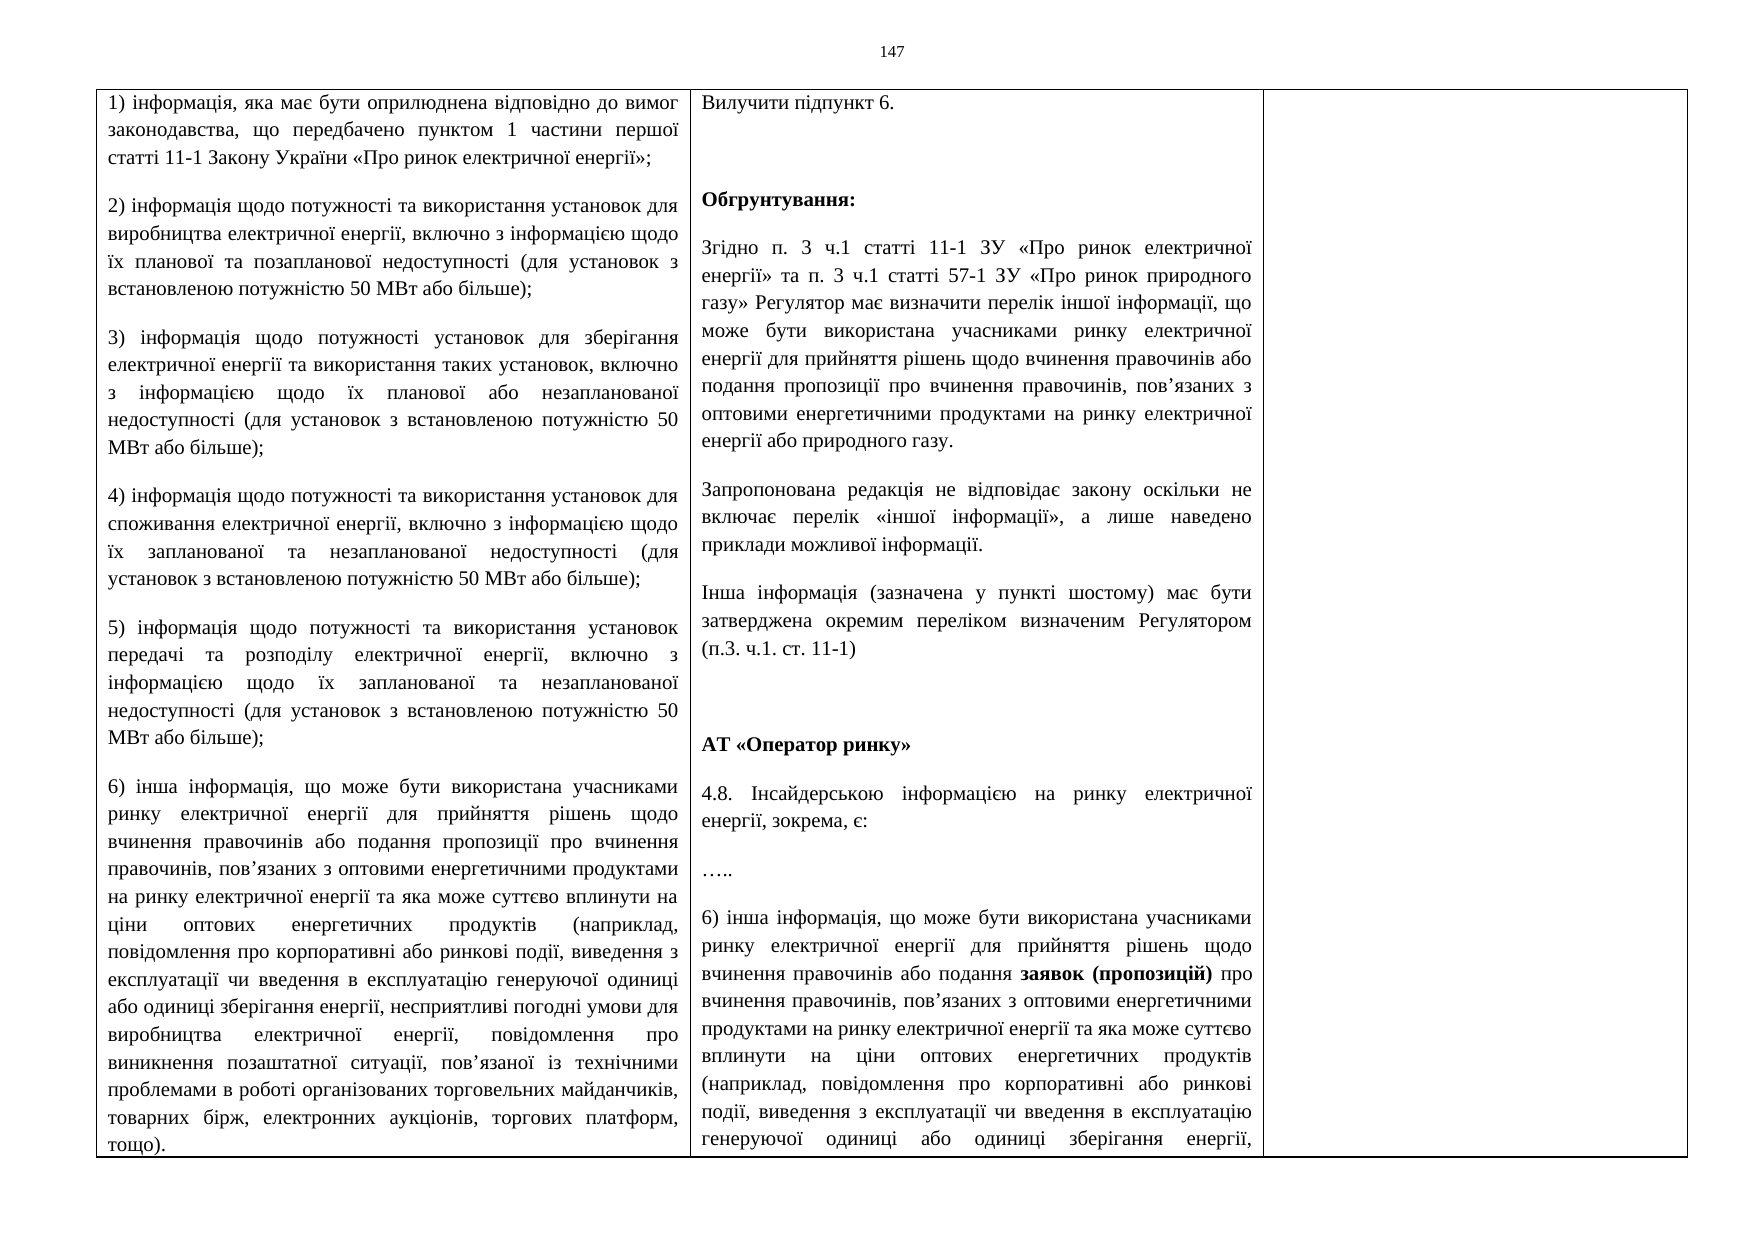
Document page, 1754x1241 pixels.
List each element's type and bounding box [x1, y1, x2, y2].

table_cell [691, 90, 1263, 1156]
table_cell [97, 90, 690, 1156]
table_cell [1264, 90, 1687, 1156]
